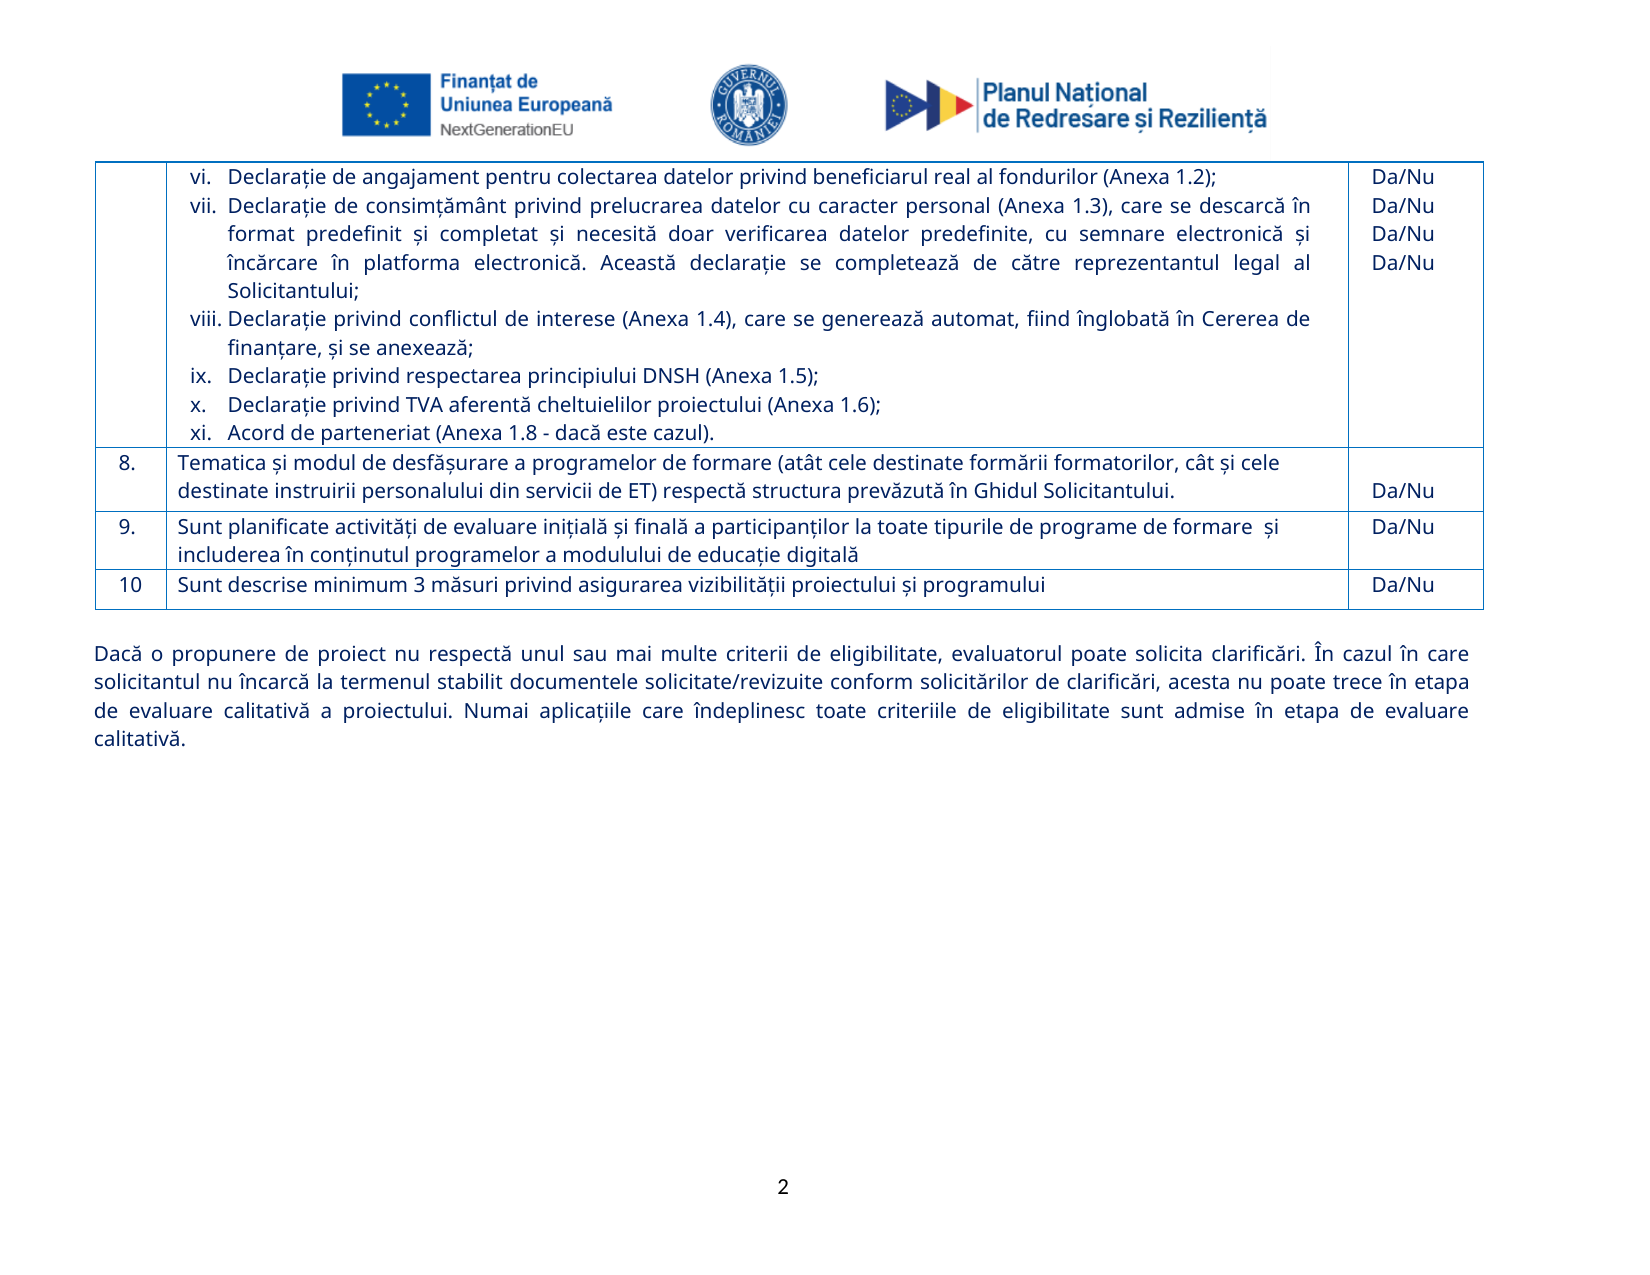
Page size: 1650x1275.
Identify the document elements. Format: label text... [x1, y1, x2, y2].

table_cell 9. [96, 512, 166, 569]
table_cell Da/Nu [1349, 570, 1483, 609]
text Dacă o propunere de proiect nu respectă unul sau mai multe criterii de eligibilitate, evaluatorul poate solicita clarificări. În cazul în care solicitantul nu încarcă la termenul stabilit documentele solicitate/revizuite conform solicitărilor de clarificări, acesta nu poate trece în etapa de evaluare calitativă a proiectului. Numai aplicațiile care îndeplinesc toate criteriile de eligibilitate sunt admise în etapa de evaluare calitativă. [94, 639, 1472, 753]
table_cell Da/Nu [1349, 448, 1483, 511]
table_cell 10 [96, 570, 166, 609]
table_cell 8. [96, 448, 166, 511]
table_cell Da/Nu Da/Nu Da/Nu Da/Nu Da/Nu Da/Nu Da/Nu Da/Nu Da/Nu Da/Nu Da/Nu [1349, 163, 1483, 447]
picture [295, 46, 1271, 161]
table_cell Sunt descrise minimum 3 măsuri privind asigurarea vizibilității proiectului și programului [167, 570, 1348, 609]
table_cell Tematica și modul de desfășurare a programelor de formare (atât cele destinate formării formatorilor, cât și cele destinate instruirii personalului din servicii de ET) respectă structura prevăzută în Ghidul Solicitantului. [167, 448, 1348, 511]
table_cell 7. [96, 163, 166, 447]
table_cell Sunt planificate activități de evaluare inițială și finală a participanților la toate tipurile de programe de formare și includerea în conținutul programelor a modulului de educație digitală [167, 512, 1348, 569]
table_cell Da/Nu [1349, 512, 1483, 569]
